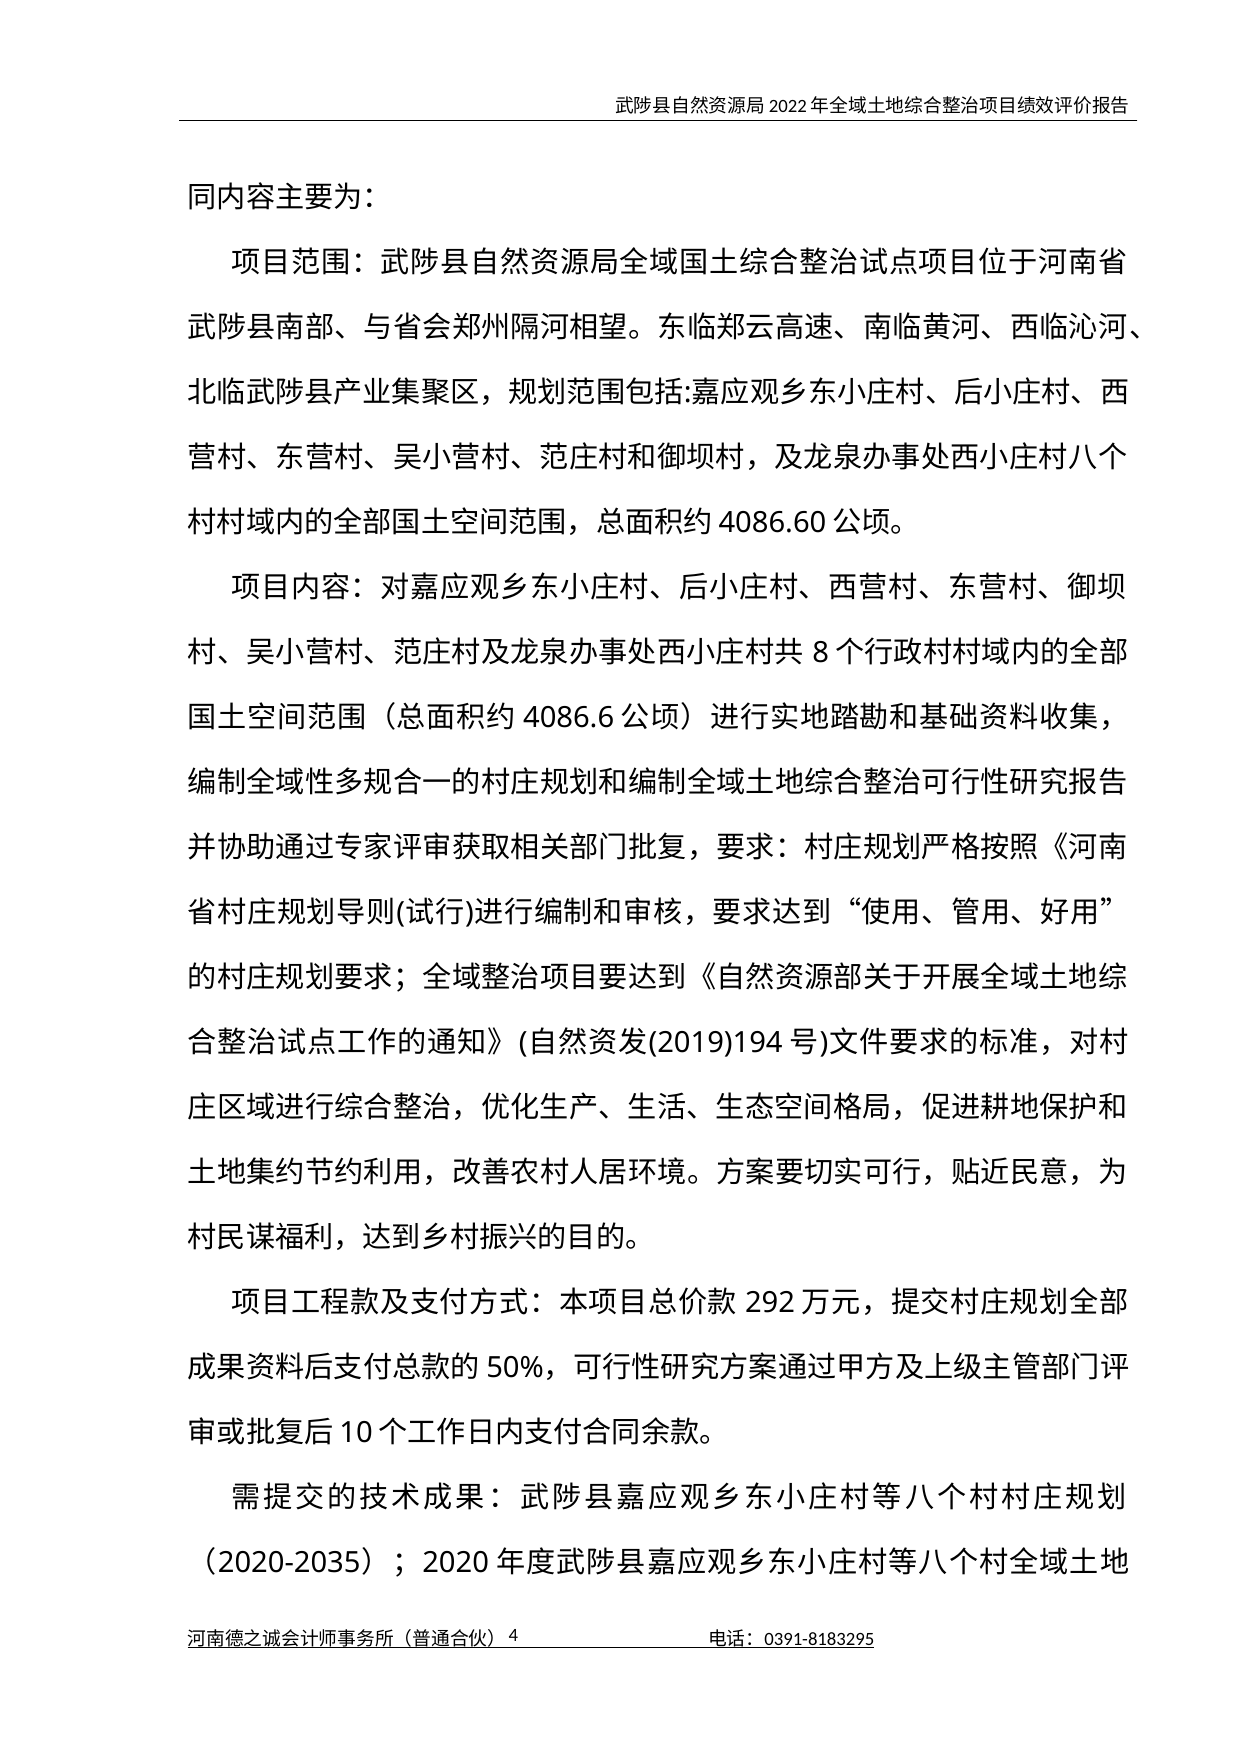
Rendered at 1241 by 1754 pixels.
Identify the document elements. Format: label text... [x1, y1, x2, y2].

text 项目范围：武陟县自然资源局全域国土综合整治试点项目位于河南省武陟县南部、与省会郑州隔河相望。东临郑云高速、南临黄河、西临沁河、北临武陟县产业集聚区，规划范围包括:嘉应观乡东小庄村、后小庄村、西营村、东营村、吴小营村、范庄村和御坝村，及龙泉办事处西小庄村八个村村域内的全部国土空间范围，总面积约4086.60公顷。 [187, 227, 1129, 552]
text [187, 162, 1129, 227]
text 项目内容：对嘉应观乡东小庄村、后小庄村、西营村、东营村、御坝村、吴小营村、范庄村及龙泉办事处西小庄村共8个行政村村域内的全部国土空间范围（总面积约4086.6公顷）进行实地踏勘和基础资料收集，编制全域性多规合一的村庄规划和编制全域土地综合整治可行性研究报告并协助通过专家评审获取相关部门批复，要求：村庄规划严格按照《河南省村庄规划导则(试行)进行编制和审核，要求达到“使用、管用、好用”的村庄规划要求；全域整治项目要达到《自然资源部关于开展全域土地综合整治试点工作的通知》(自然资发(2019)194号)文件要求的标准，对村庄区域进行综合整治，优化生产、生活、生态空间格局，促进耕地保护和土地集约节约利用，改善农村人居环境。方案要切实可行，贴近民意，为村民谋福利，达到乡村振兴的目的。 [187, 552, 1129, 1267]
text 项目工程款及支付方式：本项目总价款292万元，提交村庄规划全部成果资料后支付总款的50%，可行性研究方案通过甲方及上级主管部门评审或批复后10个工作日内支付合同余款。 [187, 1267, 1129, 1462]
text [187, 1462, 1129, 1592]
